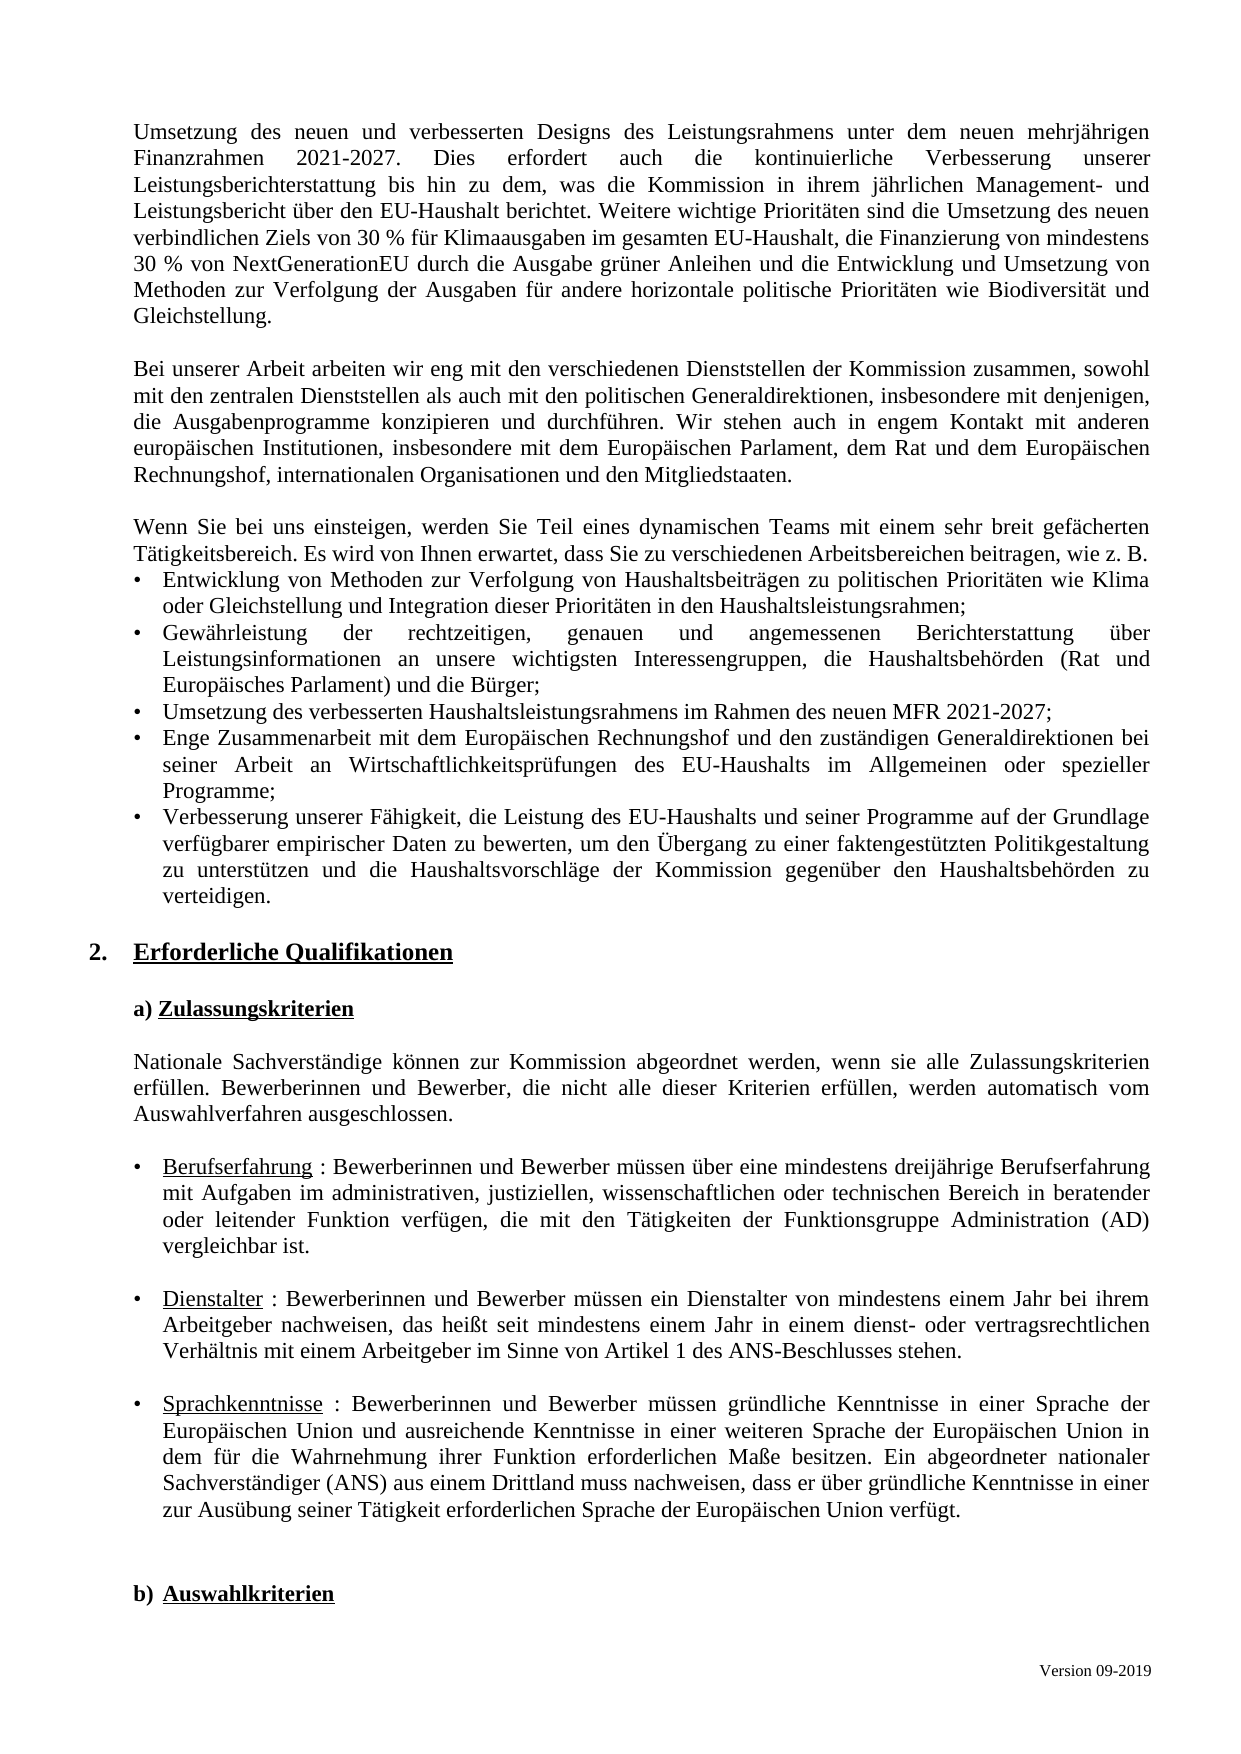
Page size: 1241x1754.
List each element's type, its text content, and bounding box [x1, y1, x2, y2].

text • Dienstalter : Bewerberinnen und Bewerber müssen ein Dienstalter von mindestens einem Jahr bei ihrem Arbeitgeber nachweisen, das heißt seit mindestens einem Jahr in einem dienst- oder vertragsrechtlichen Verhältnis mit einem Arbeitgeber im Sinne von Artikel 1 des ANS-Beschlusses stehen. [133, 1285, 1152, 1364]
text Nationale Sachverständige können zur Kommission abgeordnet werden, wenn sie alle Zulassungskriterien erfüllen. Bewerberinnen und Bewerber, die nicht alle dieser Kriterien erfüllen, werden automatisch vom Auswahlverfahren ausgeschlossen. [133, 1048, 1152, 1127]
text • Enge Zusammenarbeit mit dem Europäischen Rechnungshof und den zuständigen Generaldirektionen bei seiner Arbeit an Wirtschaftlichkeitsprüfungen des EU-Haushalts im Allgemeinen oder spezieller Programme; [133, 724, 1152, 803]
text • Gewährleistung der rechtzeitigen, genauen und angemessenen Berichterstattung über Leistungsinformationen an unsere wichtigsten Interessengruppen, die Haushaltsbehörden (Rat und Europäisches Parlament) und die Bürger; [133, 619, 1152, 698]
text Wenn Sie bei uns einsteigen, werden Sie Teil eines dynamischen Teams mit einem sehr breit gefächerten Tätigkeitsbereich. Es wird von Ihnen erwartet, dass Sie zu verschiedenen Arbeitsbereichen beitragen, wie z. B. [133, 513, 1152, 566]
text • Umsetzung des verbesserten Haushaltsleistungsrahmens im Rahmen des neuen MFR 2021-2027; [133, 698, 1152, 724]
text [133, 118, 1152, 329]
text a) Zulassungskriterien [133, 995, 1152, 1021]
text Bei unserer Arbeit arbeiten wir eng mit den verschiedenen Dienststellen der Kommission zusammen, sowohl mit den zentralen Dienststellen als auch mit den politischen Generaldirektionen, insbesondere mit denjenigen, die Ausgabenprogramme konzipieren und durchführen. Wir stehen auch in engem Kontakt mit anderen europäischen Institutionen, insbesondere mit dem Europäischen Parlament, dem Rat und dem Europäischen Rechnungshof, internationalen Organisationen und den Mitgliedstaaten. [133, 355, 1152, 487]
text b) Auswahlkriterien [133, 1579, 1014, 1606]
text • Entwicklung von Methoden zur Verfolgung von Haushaltsbeiträgen zu politischen Prioritäten wie Klima oder Gleichstellung und Integration dieser Prioritäten in den Haushaltsleistungsrahmen; [133, 566, 1152, 619]
text 2. Erforderliche Qualifikationen [89, 937, 1152, 966]
text • Sprachkenntnisse : Bewerberinnen und Bewerber müssen gründliche Kenntnisse in einer Sprache der Europäischen Union und ausreichende Kenntnisse in einer weiteren Sprache der Europäischen Union in dem für die Wahrnehmung ihrer Funktion erforderlichen Maße besitzen. Ein abgeordneter nationaler Sachverständiger (ANS) aus einem Drittland muss nachweisen, dass er über gründliche Kenntnisse in einer zur Ausübung seiner Tätigkeit erforderlichen Sprache der Europäischen Union verfügt. [133, 1390, 1152, 1522]
text • Berufserfahrung : Bewerberinnen und Bewerber müssen über eine mindestens dreijährige Berufserfahrung mit Aufgaben im administrativen, justiziellen, wissenschaftlichen oder technischen Bereich in beratender oder leitender Funktion verfügen, die mit den Tätigkeiten der Funktionsgruppe Administration (AD) vergleichbar ist. [133, 1153, 1152, 1258]
text • Verbesserung unserer Fähigkeit, die Leistung des EU-Haushalts und seiner Programme auf der Grundlage verfügbarer empirischer Daten zu bewerten, um den Übergang zu einer faktengestützten Politikgestaltung zu unterstützen und die Haushaltsvorschläge der Kommission gegenüber den Haushaltsbehörden zu verteidigen. [133, 803, 1152, 909]
